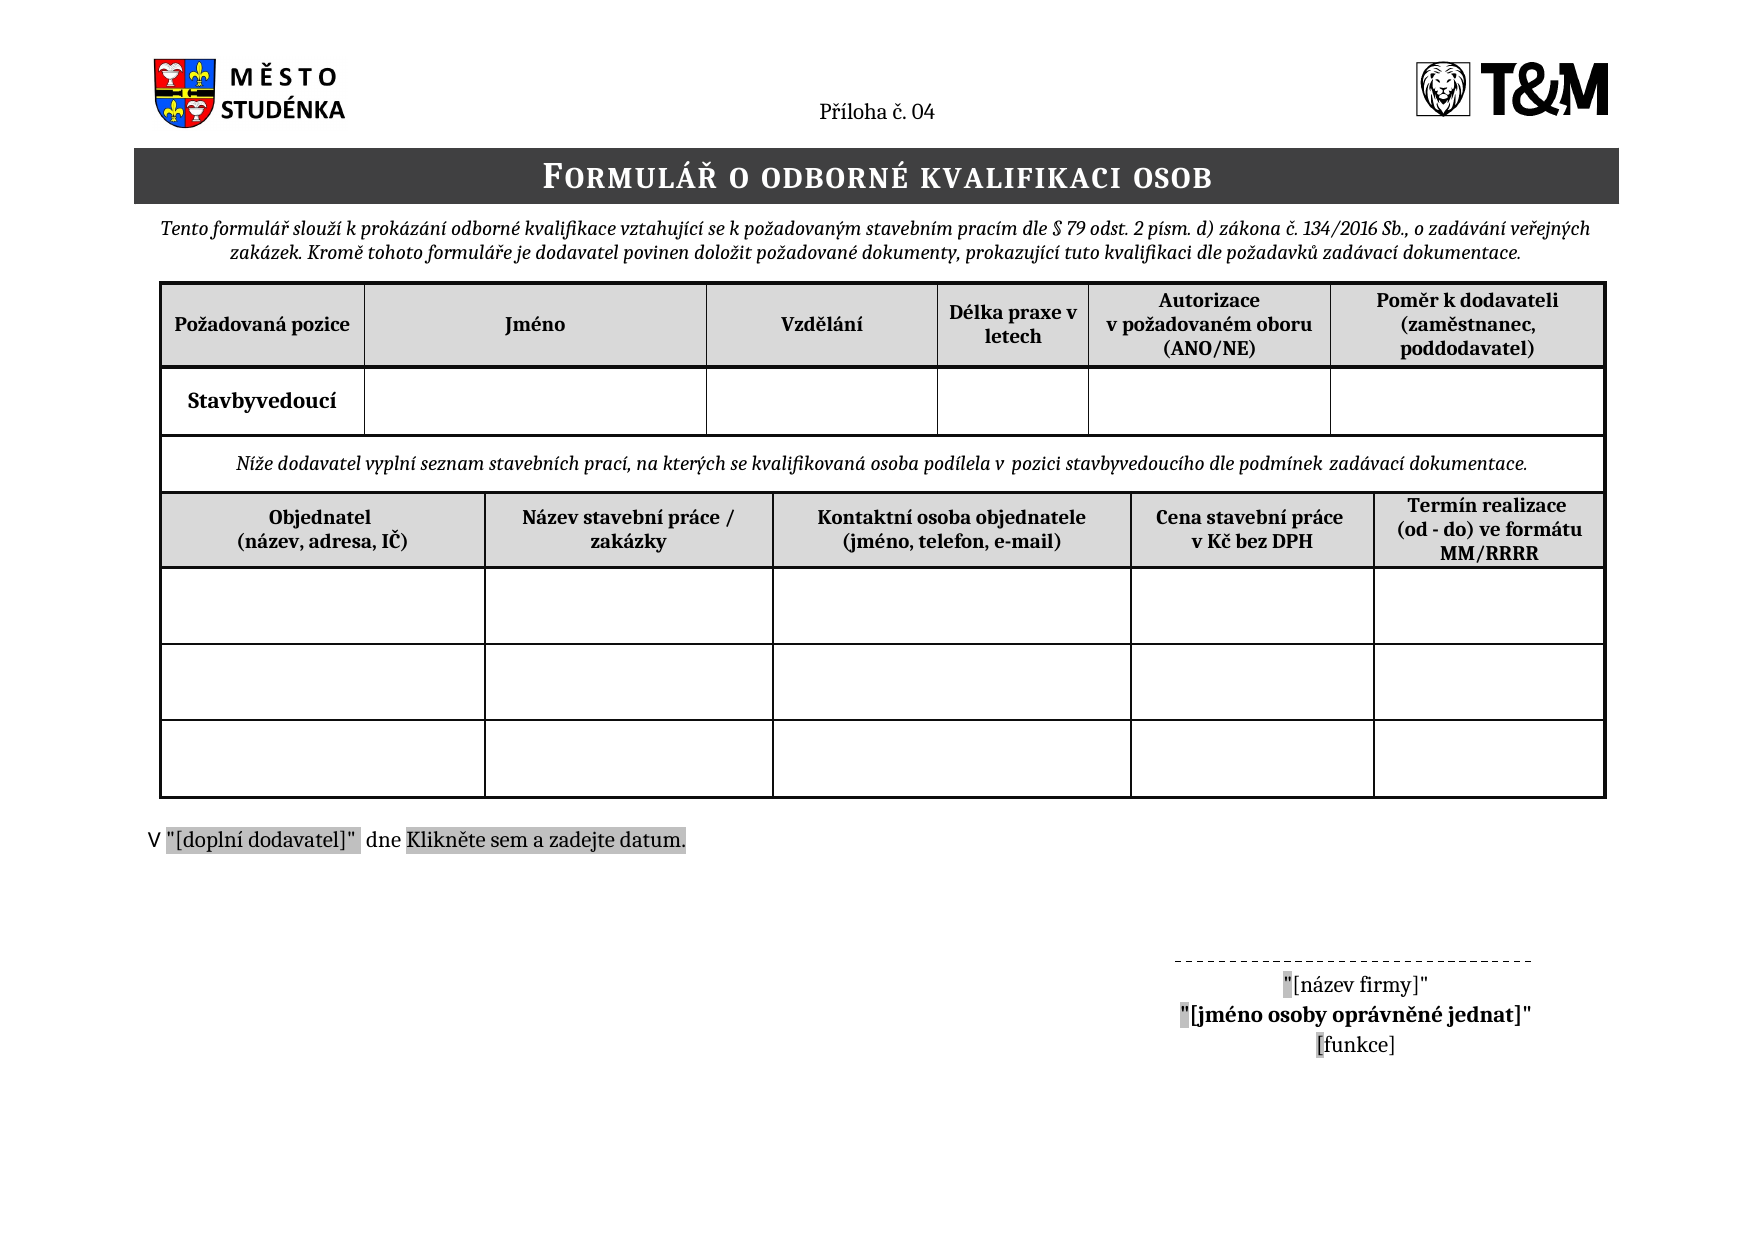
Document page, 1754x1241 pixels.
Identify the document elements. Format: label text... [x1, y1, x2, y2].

table_cell [1089, 369, 1330, 434]
table_cell [774, 645, 1130, 719]
table_cell Níže dodavatel vyplní seznam stavebních prací, na kterých se kvalifikovaná osoba podílela v pozici stavbyvedoucího dle podmínek zadávací dokumentace. [162, 437, 1603, 491]
table_cell Cena stavební práce v Kč bez DPH [1132, 494, 1373, 566]
table_cell [774, 721, 1130, 796]
table_cell [1132, 569, 1373, 643]
table_cell [938, 369, 1088, 434]
table_header Autorizace v požadovaném oboru (ANO/NE) [1089, 285, 1330, 365]
table_header Jméno [365, 285, 706, 365]
table_cell [365, 369, 706, 434]
table_cell [1331, 369, 1603, 434]
table_cell [707, 369, 937, 434]
table_header Délka praxe v letech [938, 285, 1088, 365]
table_cell Název stavební práce / zakázky [486, 494, 772, 566]
table_cell [162, 721, 484, 796]
table_cell Objednatel (název, adresa, IČ) [162, 494, 484, 566]
table_cell Termín realizace (od - do) ve formátu MM/RRRR [1375, 494, 1603, 566]
table_cell [162, 569, 484, 643]
table_header Vzdělání [707, 285, 937, 365]
table_cell [486, 569, 772, 643]
table_header Poměr k dodavateli (zaměstnanec, poddodavatel) [1331, 285, 1603, 365]
table_cell [1375, 721, 1603, 796]
table_cell Kontaktní osoba objednatele (jméno, telefon, e-mail) [774, 494, 1130, 566]
table_cell [486, 721, 772, 796]
text Tento formulář slouží k prokázání odborné kvalifikace vztahující se k požadovaným stavebním pracím dle § 79 odst. 2 písm. d) zákona č. 134/2016 Sb., o zadávání veřejných zakázek. Kromě tohoto formuláře je dodavatel povinen doložit požadované dokumenty, prokazující tuto kvalifikaci dle požadavků zadávací dokumentace. [148, 217, 1606, 265]
table_cell [486, 645, 772, 719]
text Formulář o odborné kvalifikaci osob [139, 152, 1615, 200]
picture [1398, 48, 1625, 130]
table_cell [1375, 645, 1603, 719]
table_cell [1375, 569, 1603, 643]
table_cell [1132, 721, 1373, 796]
picture [152, 56, 349, 131]
table_header Požadovaná pozice [162, 285, 364, 365]
table_cell Stavbyvedoucí [162, 369, 364, 434]
table_cell [162, 645, 484, 719]
table_cell [1132, 645, 1373, 719]
table_cell [774, 569, 1130, 643]
text V dne [148, 826, 1606, 854]
